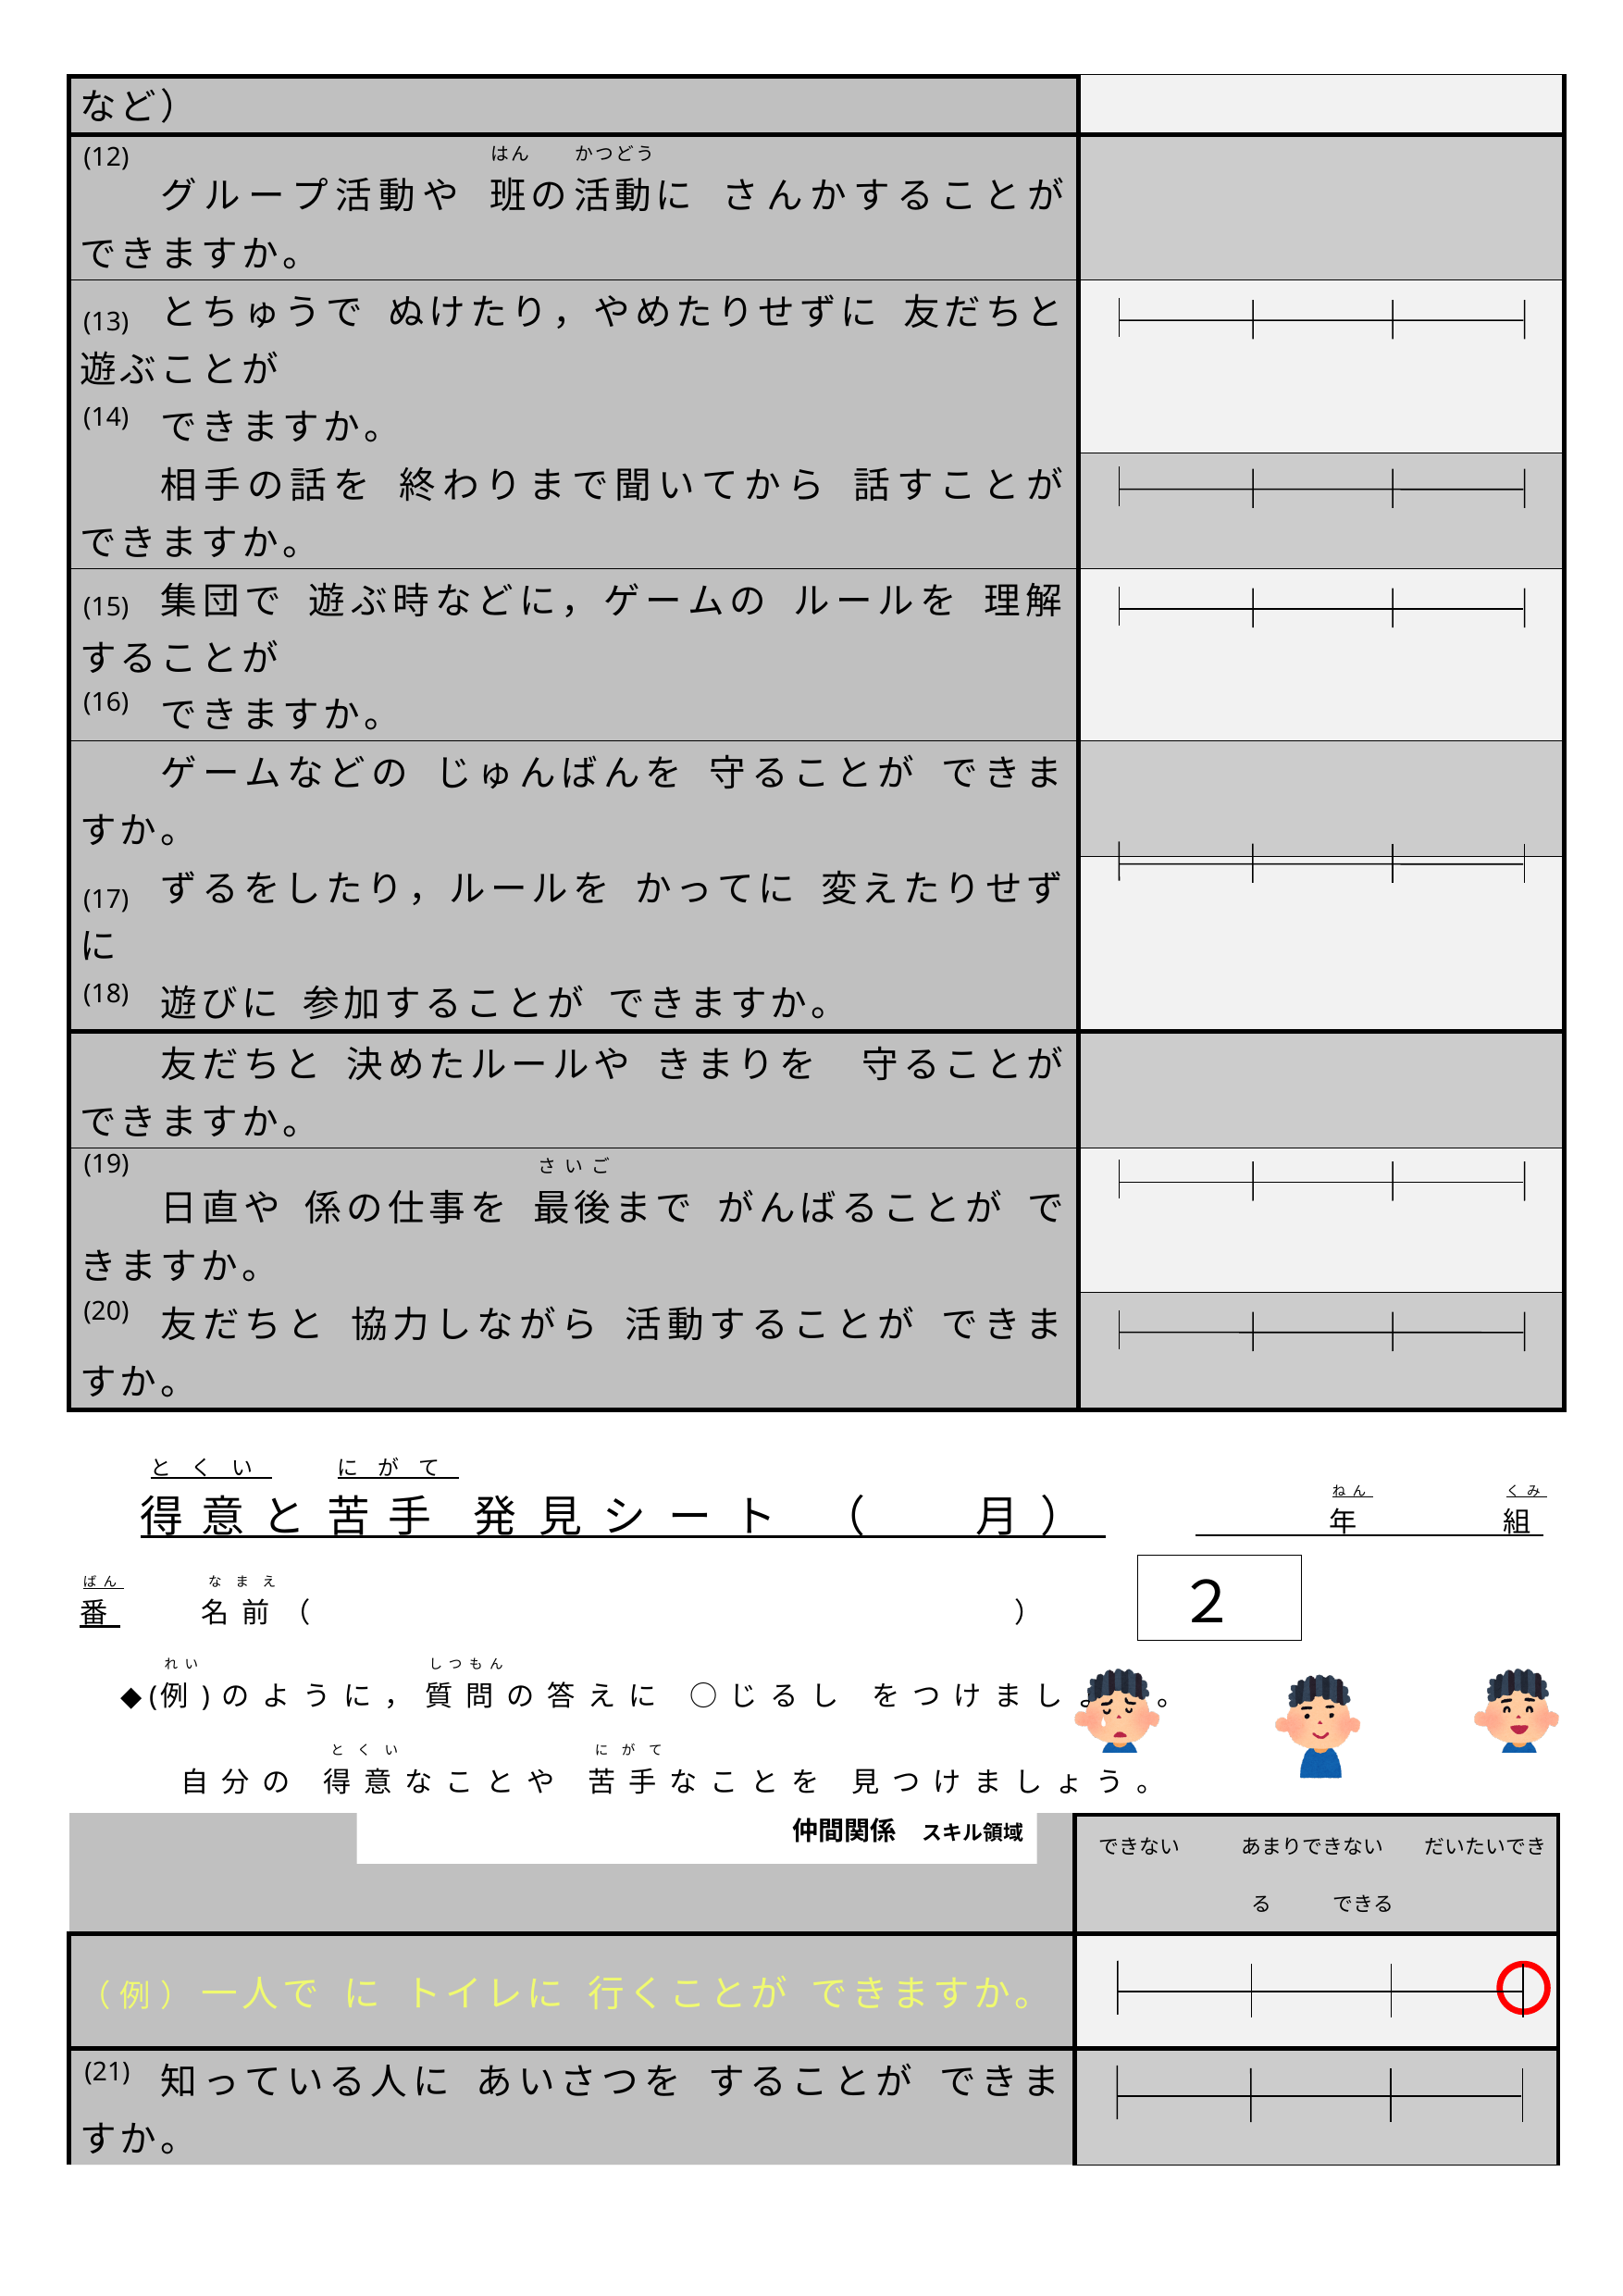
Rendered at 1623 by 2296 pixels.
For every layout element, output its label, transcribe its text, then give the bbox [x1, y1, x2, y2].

table_header できない あまりできない だいたいできる できる [1077, 1817, 1556, 1931]
picture [1069, 1664, 1165, 1753]
table_cell ずるをしたり，ルールを かってに 変えたりせずに 遊びに 参加することが できますか。 [71, 856, 1076, 1029]
text と 発見シート （ 月） （ ） ２ [80, 1440, 1543, 1641]
text ◆ ()のように，の答えに ○じるし をつけましょう。 [80, 1641, 1543, 1727]
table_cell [71, 79, 1076, 132]
table_cell [1081, 137, 1562, 279]
table_cell （例）一人で に トイレに 行くことが できますか。 [71, 1936, 1072, 2046]
table_cell [1081, 1148, 1562, 1292]
table_cell [1081, 1034, 1562, 1148]
table_cell 知っている人に あいさつを することが できますか。 [71, 2051, 1072, 2165]
table_cell 友だちと 決めたルールや きまりを 守ることが できますか。 [71, 1034, 1076, 1148]
table_cell [1077, 1936, 1556, 2046]
table_cell ゲームなどの じゅんばんを 守ることが できますか。 [71, 741, 1076, 856]
table_cell 相手の話を 終わりまで聞いてから 話すことが できますか。 [71, 453, 1076, 568]
table_cell [1081, 453, 1562, 568]
table_cell [1077, 2051, 1556, 2165]
list 自分の なことや なことを 見つけましょう。 [114, 1727, 1543, 1813]
picture [1470, 1664, 1567, 1753]
table_cell 日直や 係の仕事を まで がんばることが できますか。 [71, 1148, 1076, 1292]
table_cell とちゅうで ぬけたり，やめたりせずに 友だちと 遊ぶことが できますか。 [71, 280, 1076, 453]
table_cell 集団で 遊ぶ時などに，ゲームの ルールを 理解することが できますか。 [71, 569, 1076, 740]
table_cell [1081, 280, 1562, 453]
table_cell [1081, 1293, 1562, 1408]
table_cell [1081, 569, 1562, 740]
table_cell グループ活動や のに さんかすることが できますか。 [71, 137, 1076, 279]
table_cell [1081, 75, 1562, 132]
table_cell [1081, 857, 1562, 1029]
table_cell 友だちと 協力しながら 活動することが できますか。 [71, 1292, 1076, 1408]
table_cell [1081, 741, 1562, 856]
